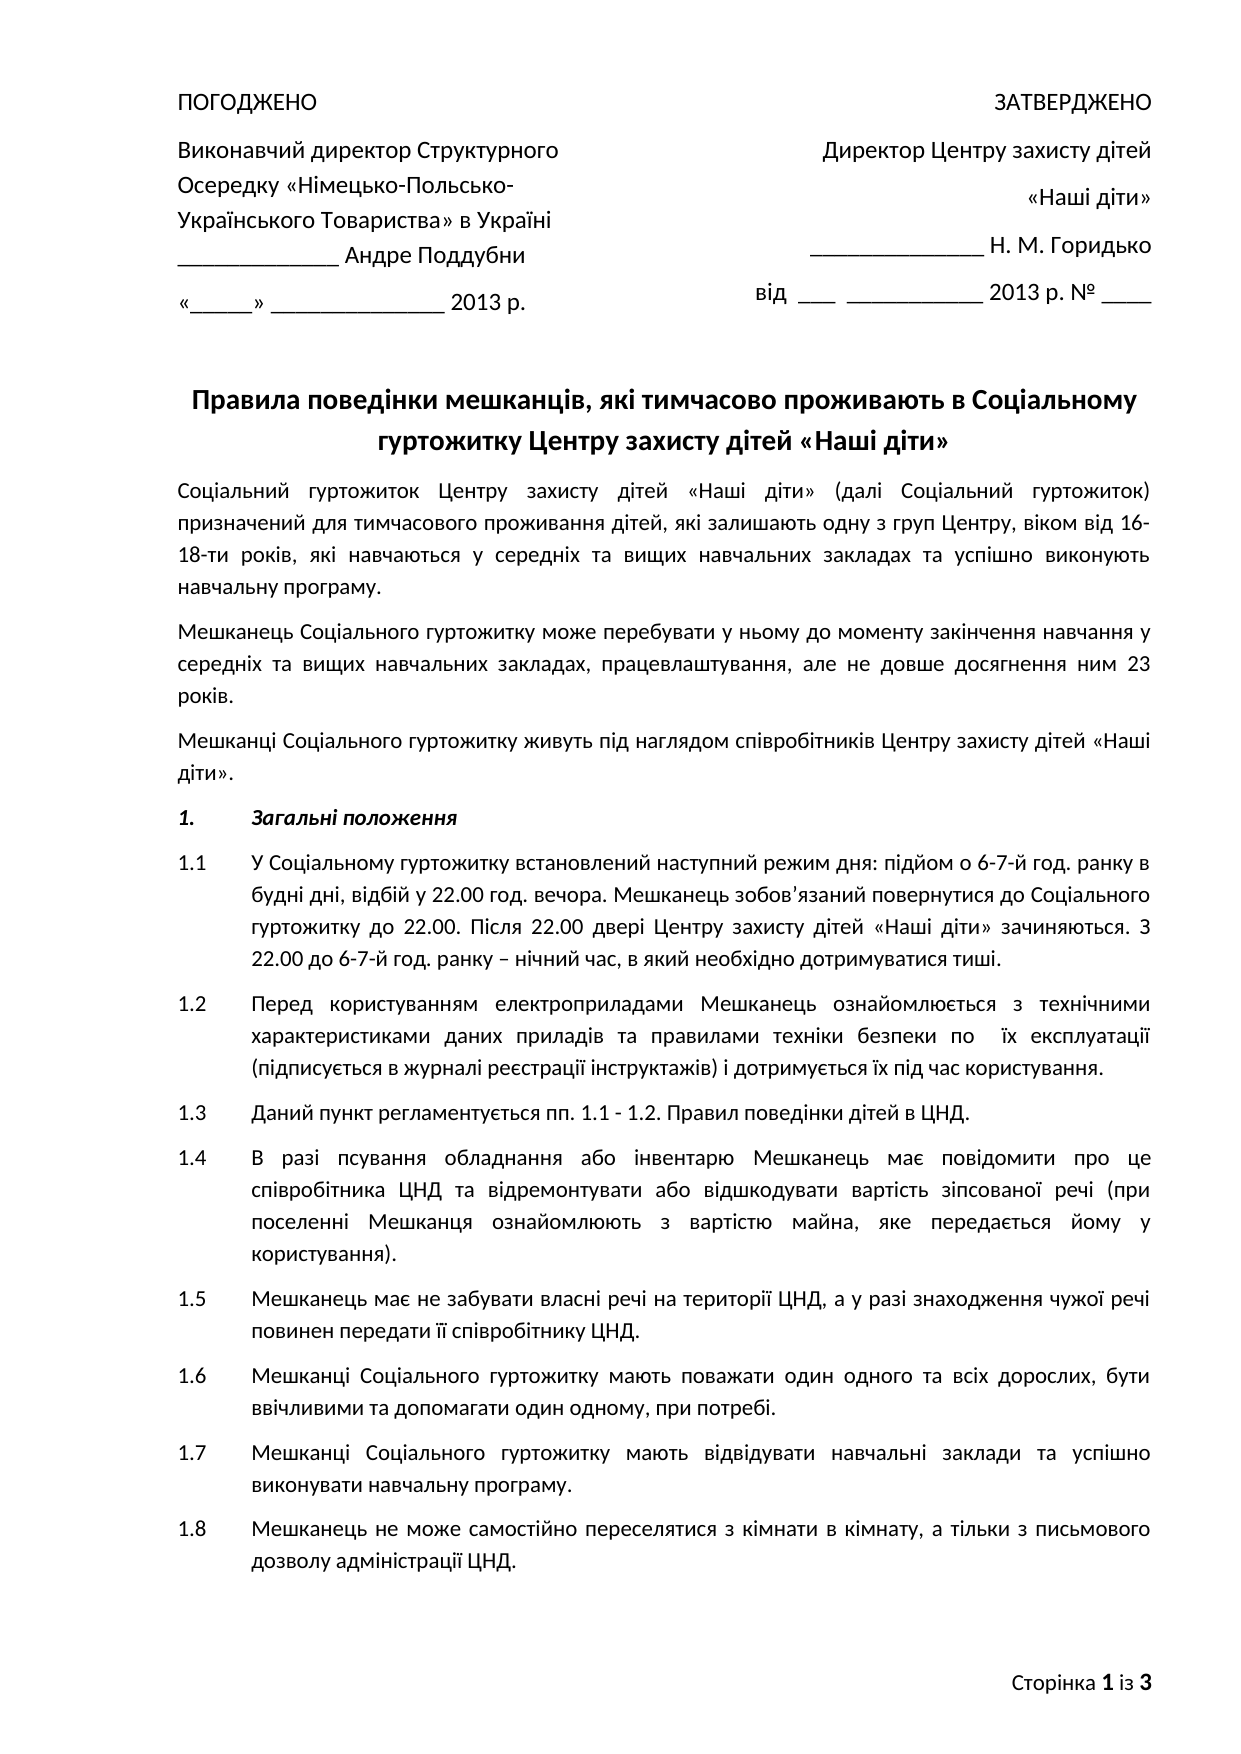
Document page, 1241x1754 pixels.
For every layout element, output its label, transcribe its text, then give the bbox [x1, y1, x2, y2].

text Мешканець Соціального гуртожитку може перебувати у ньому до моменту закінчення навчання у середніх та вищих навчальних закладах, працевлаштування, але не довше досягнення ним 23 років. [177, 617, 1152, 709]
text 1.4 В разі псування обладнання або інвентарю Мешканець має повідомити про це співробітника ЦНД та відремонтувати або відшкодувати вартість зіпсованої речі (при поселенні Мешканця ознайомлюють з вартістю майна, яке передається йому у користування). [177, 1143, 1152, 1267]
text 1.6 Мешканці Соціального гуртожитку мають поважати один одного та всіх дорослих, бути ввічливими та допомагати один одному, при потребі. [177, 1361, 1152, 1421]
text 1.7 Мешканці Соціального гуртожитку мають відвідувати навчальні заклади та успішно виконувати навчальну програму. [177, 1438, 1152, 1498]
text Соціальний гуртожиток Центру захисту дітей «Наші діти» (далі Соціальний гуртожиток) призначений для тимчасового проживання дітей, які залишають одну з груп Центру, віком від 16-18-ти років, які навчаються у середніх та вищих навчальних закладах та успішно виконують навчальну програму. [177, 476, 1152, 600]
text «Наші діти» [701, 181, 1152, 212]
text від ___ ___________ 2013 р. № ____ [701, 276, 1152, 307]
text Правила поведінки мешканців, які тимчасово проживають в Соціальному гуртожитку Центру захисту дітей «Наші діти» [177, 381, 1152, 458]
text 1.5 Мешканець має не забувати власні речі на території ЦНД, а у разі знаходження чужої речі повинен передати її співробітнику ЦНД. [177, 1284, 1152, 1344]
list Загальні положення [177, 803, 1152, 831]
text 1.8 Мешканець не може самостійно переселятися з кімнати в кімнату, а тільки з письмового дозволу адміністрації ЦНД. [177, 1514, 1152, 1575]
text ЗАТВЕРДЖЕНО [701, 86, 1152, 117]
text Мешканці Соціального гуртожитку живуть під наглядом співробітників Центру захисту дітей «Наші діти». [177, 726, 1152, 786]
text ______________ Н. М. Горидько [701, 229, 1152, 259]
text «_____» ______________ 2013 р. [177, 286, 627, 317]
text Директор Центру захисту дітей [701, 134, 1152, 164]
text Виконавчий директор Структурного Осередку «Німецько-Польсько-Українського Товариства» в Україні _____________ Андре Поддубни [177, 134, 627, 269]
text 1.3 Даний пункт регламентується пп. 1.1 - 1.2. Правил поведінки дітей в ЦНД. [177, 1098, 1152, 1126]
list Перед користуванням електроприладами Мешканець ознайомлюється з технічними характеристиками даних приладів та правилами техніки безпеки по їх експлуатації (підписується в журналі реєстрації інструктажів) і дотримується їх під час користування. [177, 989, 1152, 1081]
list У Соціальному гуртожитку встановлений наступний режим дня: підйом о 6-7-й год. ранку в будні дні, відбій у 22.00 год. вечора. Мешканець зобов’язаний повернутися до Соціального гуртожитку до 22.00. Після 22.00 двері Центру захисту дітей «Наші діти» зачиняються. З 22.00 до 6-7-й год. ранку – нічний час, в який необхідно дотримуватися тиші. [177, 848, 1152, 972]
text ПОГОДЖЕНО [177, 86, 627, 117]
